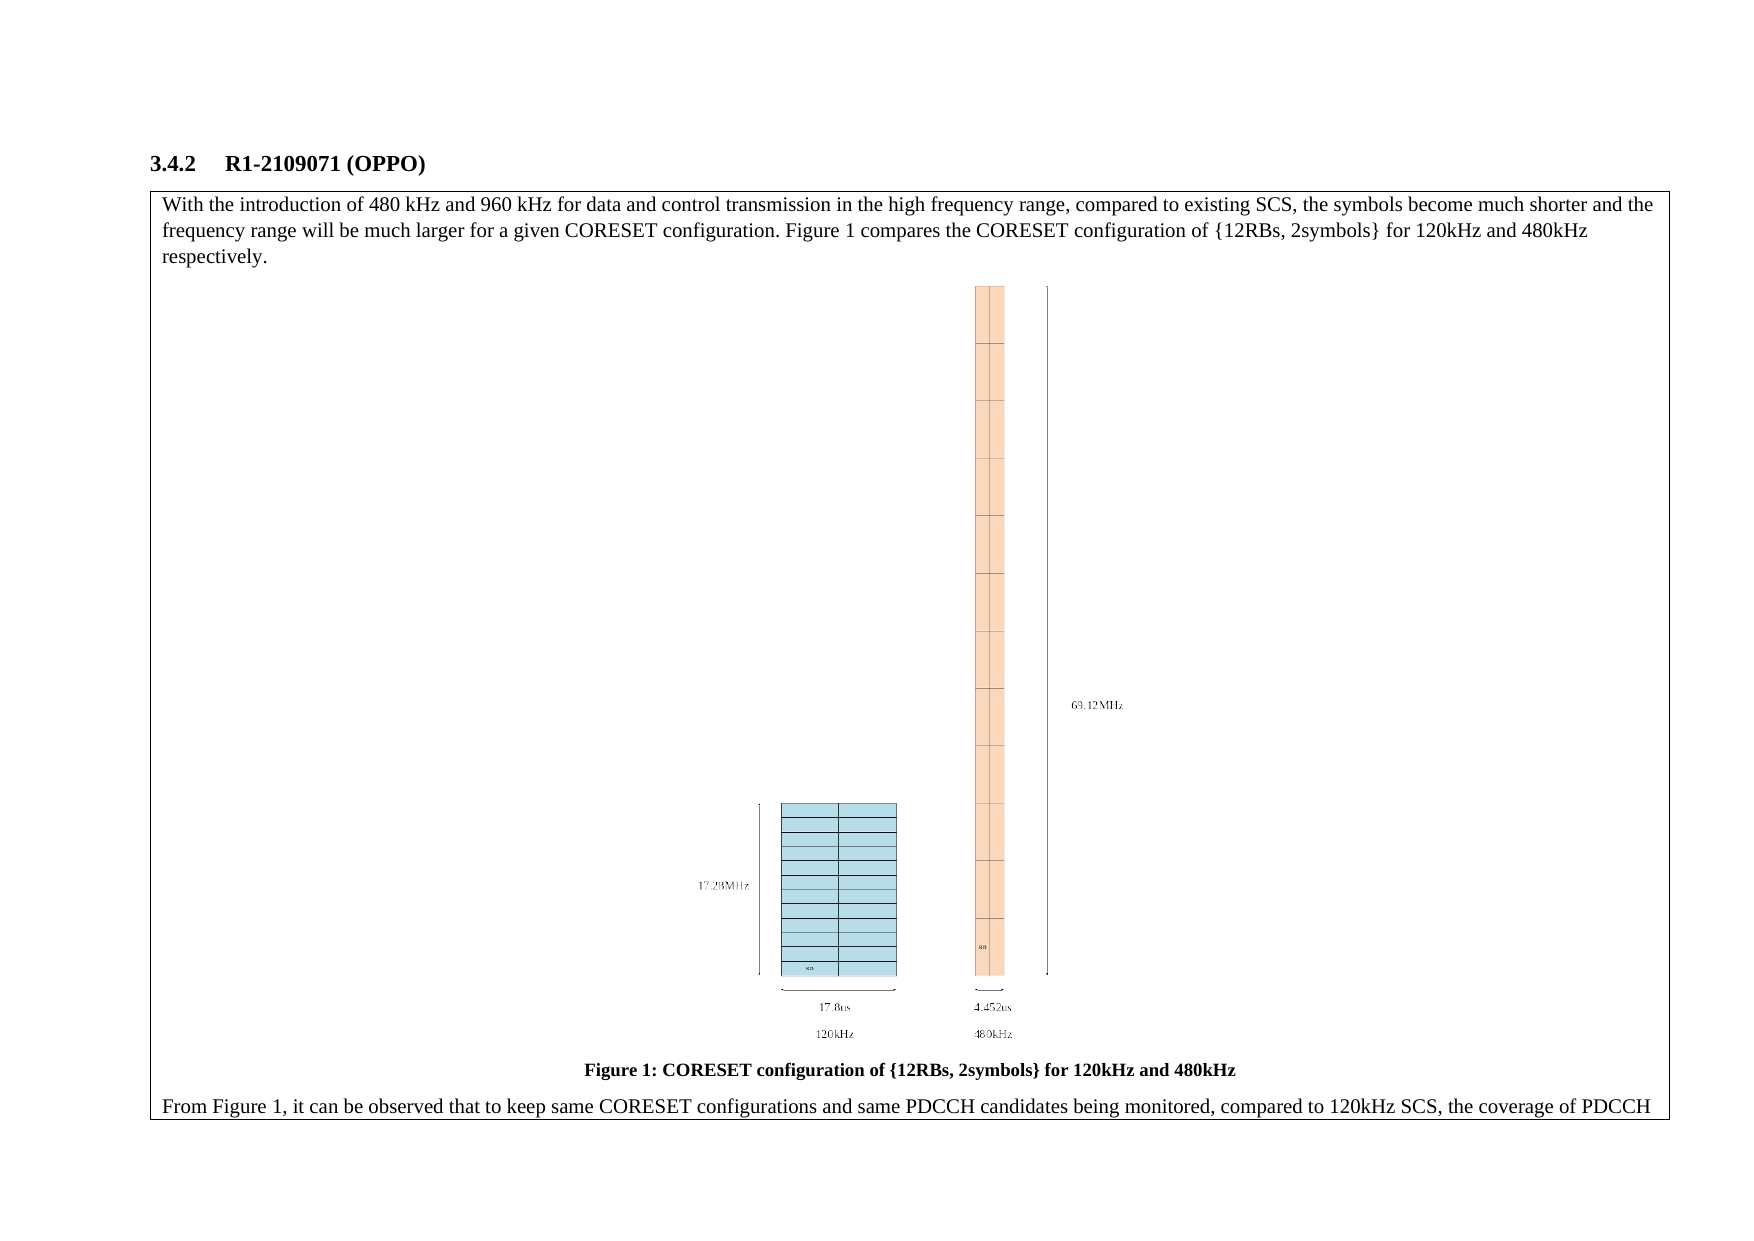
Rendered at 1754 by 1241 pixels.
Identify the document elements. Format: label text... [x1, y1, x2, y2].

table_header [151, 192, 1669, 1118]
subtitle R1-2109071 (OPPO) [150, 150, 1604, 176]
